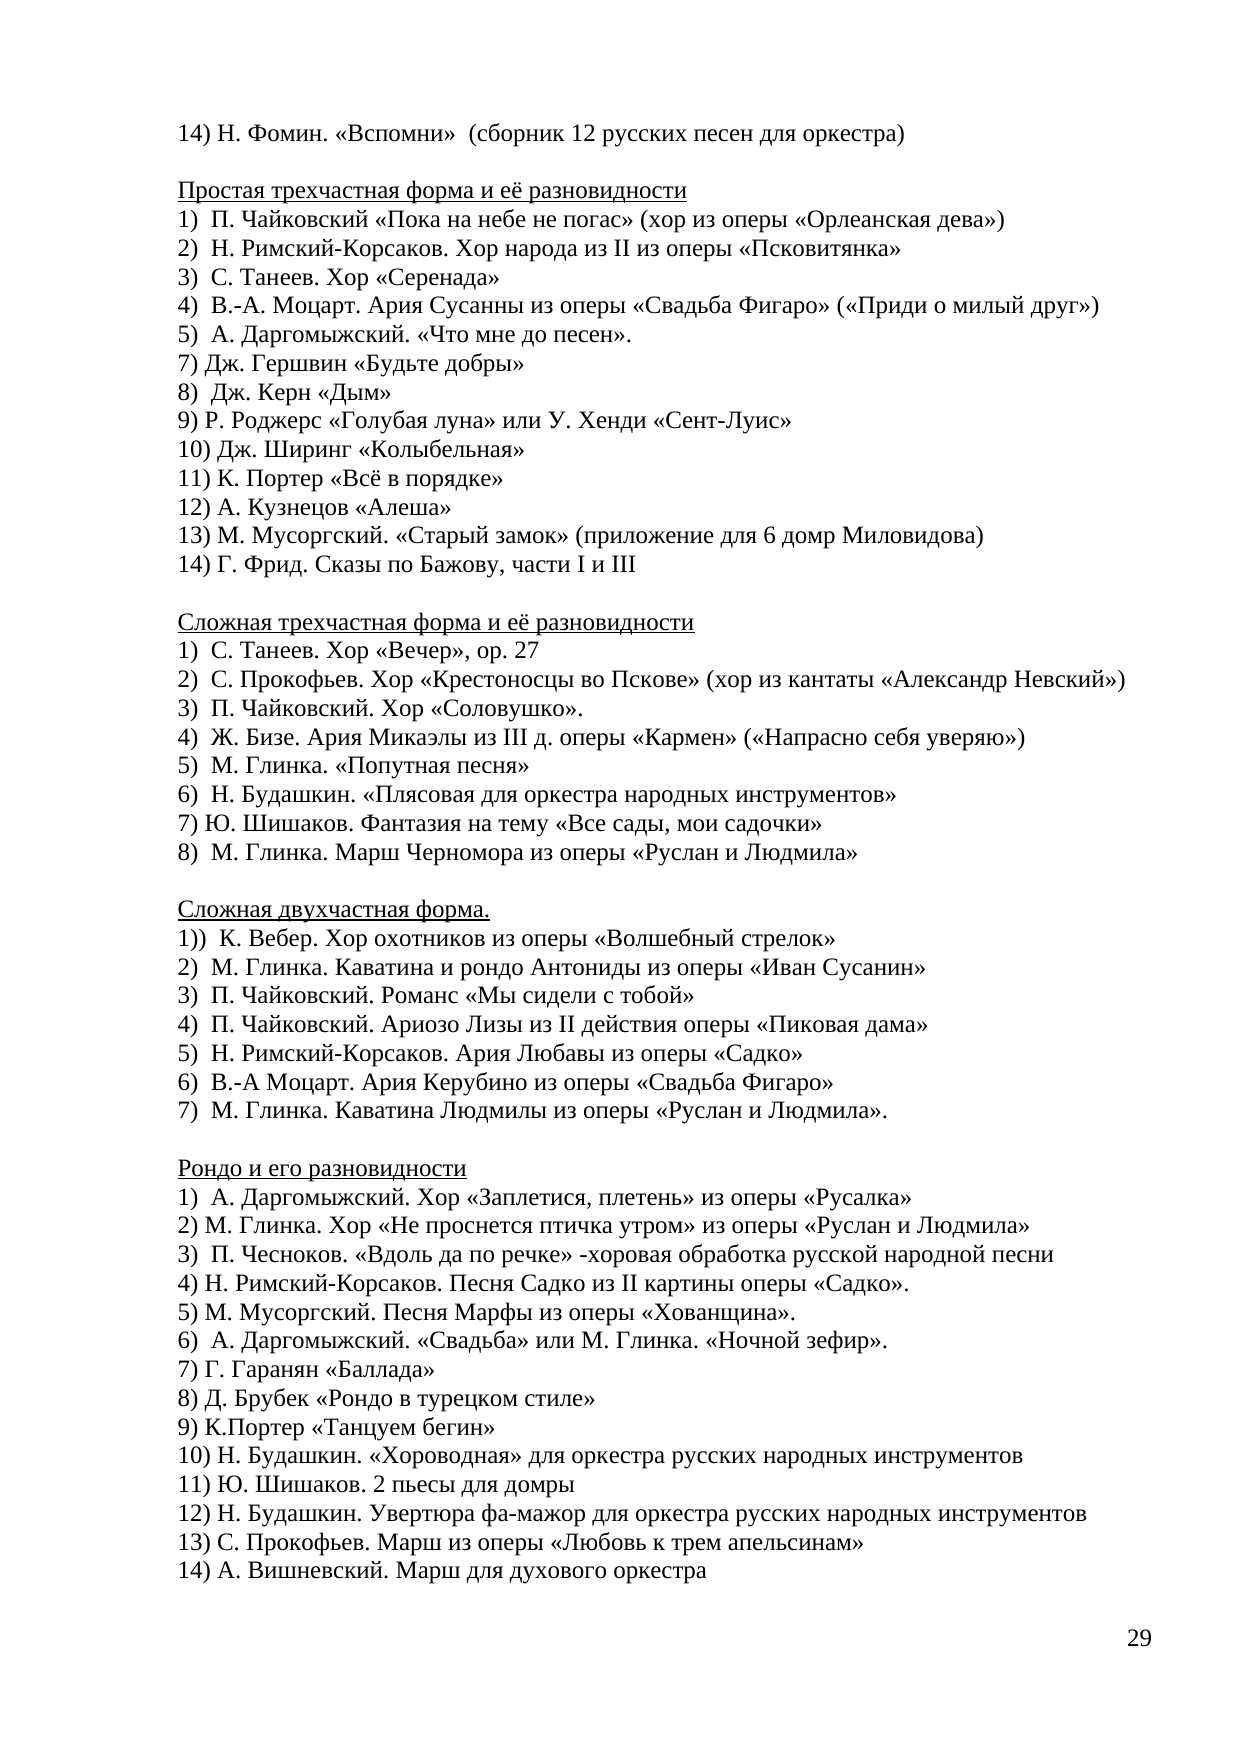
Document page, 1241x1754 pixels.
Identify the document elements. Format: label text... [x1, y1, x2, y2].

text 2) М. Глинка. Хор «Не проснется птичка утром» из оперы «Руслан и Людмила» [177, 1211, 1152, 1239]
text 6) Н. Будашкин. «Плясовая для оркестра народных инструментов» [177, 779, 1152, 808]
text 11) К. Портер «Всё в порядке» [177, 463, 1152, 492]
text 14) А. Вишневский. Марш для духового оркестра [177, 1556, 1152, 1584]
text 5) Н. Римский-Корсаков. Ария Любавы из оперы «Садко» [177, 1038, 1152, 1067]
text 11) Ю. Шишаков. 2 пьесы для домры [177, 1469, 1152, 1498]
text Простая трехчастная форма и её разновидности [177, 176, 1152, 204]
text 10) Дж. Ширинг «Колыбельная» [177, 434, 1152, 463]
text 8) М. Глинка. Марш Черномора из оперы «Руслан и Людмила» [177, 837, 1152, 866]
text 1) П. Чайковский «Пока на небе не погас» (хор из оперы «Орлеанская дева») [177, 204, 1152, 233]
text 6) А. Даргомыжский. «Свадьба» или М. Глинка. «Ночной зефир». [177, 1326, 1152, 1354]
text 8) Дж. Керн «Дым» [177, 377, 1152, 406]
text 14) Н. Фомин. «Вспомни» (сборник 12 русских песен для оркестра) [177, 118, 1152, 147]
text 2) Н. Римский-Корсаков. Хор народа из II из оперы «Псковитянка» [177, 233, 1152, 262]
text 7) Дж. Гершвин «Будьте добры» [177, 348, 1152, 377]
text 7) Г. Гаранян «Баллада» [177, 1354, 1152, 1383]
text 4) В.-А. Моцарт. Ария Сусанны из оперы «Свадьба Фигаро» («Приди о милый друг») [177, 291, 1152, 319]
text 4) Ж. Бизе. Ария Микаэлы из III д. оперы «Кармен» («Напрасно себя уверяю») [177, 722, 1152, 751]
text 9) К.Портер «Танцуем бегин» [177, 1412, 1152, 1441]
text 12) А. Кузнецов «Алеша» [177, 492, 1152, 521]
text 5) М. Глинка. «Попутная песня» [177, 751, 1152, 779]
text 7) Ю. Шишаков. Фантазия на тему «Все сады, мои садочки» [177, 808, 1152, 837]
text 5) М. Мусоргский. Песня Марфы из оперы «Хованщина». [177, 1297, 1152, 1326]
text 3) С. Танеев. Хор «Серенада» [177, 262, 1152, 291]
text 2) М. Глинка. Каватина и рондо Антониды из оперы «Иван Сусанин» [177, 952, 1152, 981]
text 9) Р. Роджерс «Голубая луна» или У. Хенди «Сент-Луис» [177, 406, 1152, 434]
text Рондо и его разновидности [177, 1153, 1152, 1182]
text 3) П. Чайковский. Романс «Мы сидели с тобой» [177, 981, 1152, 1009]
text 12) Н. Будашкин. Увертюра фа-мажор для оркестра русских народных инструментов [177, 1498, 1152, 1527]
text 1) А. Даргомыжский. Хор «Заплетися, плетень» из оперы «Русалка» [177, 1182, 1152, 1211]
text 3) П. Чайковский. Хор «Соловушко». [177, 693, 1152, 722]
text 4) Н. Римский-Корсаков. Песня Садко из II картины оперы «Садко». [177, 1268, 1152, 1297]
text 6) В.-А Моцарт. Ария Керубино из оперы «Свадьба Фигаро» [177, 1067, 1152, 1096]
text 1) С. Танеев. Хор «Вечер», ор. 27 [177, 636, 1152, 664]
text 3) П. Чесноков. «Вдоль да по речке» -хоровая обработка русской народной песни [177, 1239, 1152, 1268]
text 10) Н. Будашкин. «Хороводная» для оркестра русских народных инструментов [177, 1441, 1152, 1469]
text 13) С. Прокофьев. Марш из оперы «Любовь к трем апельсинам» [177, 1527, 1152, 1556]
text 13) М. Мусоргский. «Старый замок» (приложение для 6 домр Миловидова) [177, 521, 1152, 549]
text 4) П. Чайковский. Ариозо Лизы из II действия оперы «Пиковая дама» [177, 1009, 1152, 1038]
text 2) С. Прокофьев. Хор «Крестоносцы во Пскове» (хор из кантаты «Александр Невский») [177, 664, 1152, 693]
text Сложная трехчастная форма и её разновидности [177, 607, 1152, 636]
text 14) Г. Фрид. Сказы по Бажову, части I и III [177, 549, 1152, 578]
text 1)) К. Вебер. Хор охотников из оперы «Волшебный стрелок» [177, 923, 1152, 952]
text Сложная двухчастная форма. [177, 894, 1152, 923]
text 8) Д. Брубек «Рондо в турецком стиле» [177, 1383, 1152, 1412]
text 7) М. Глинка. Каватина Людмилы из оперы «Руслан и Людмила». [177, 1096, 1152, 1124]
text 5) А. Даргомыжский. «Что мне до песен». [177, 319, 1152, 348]
